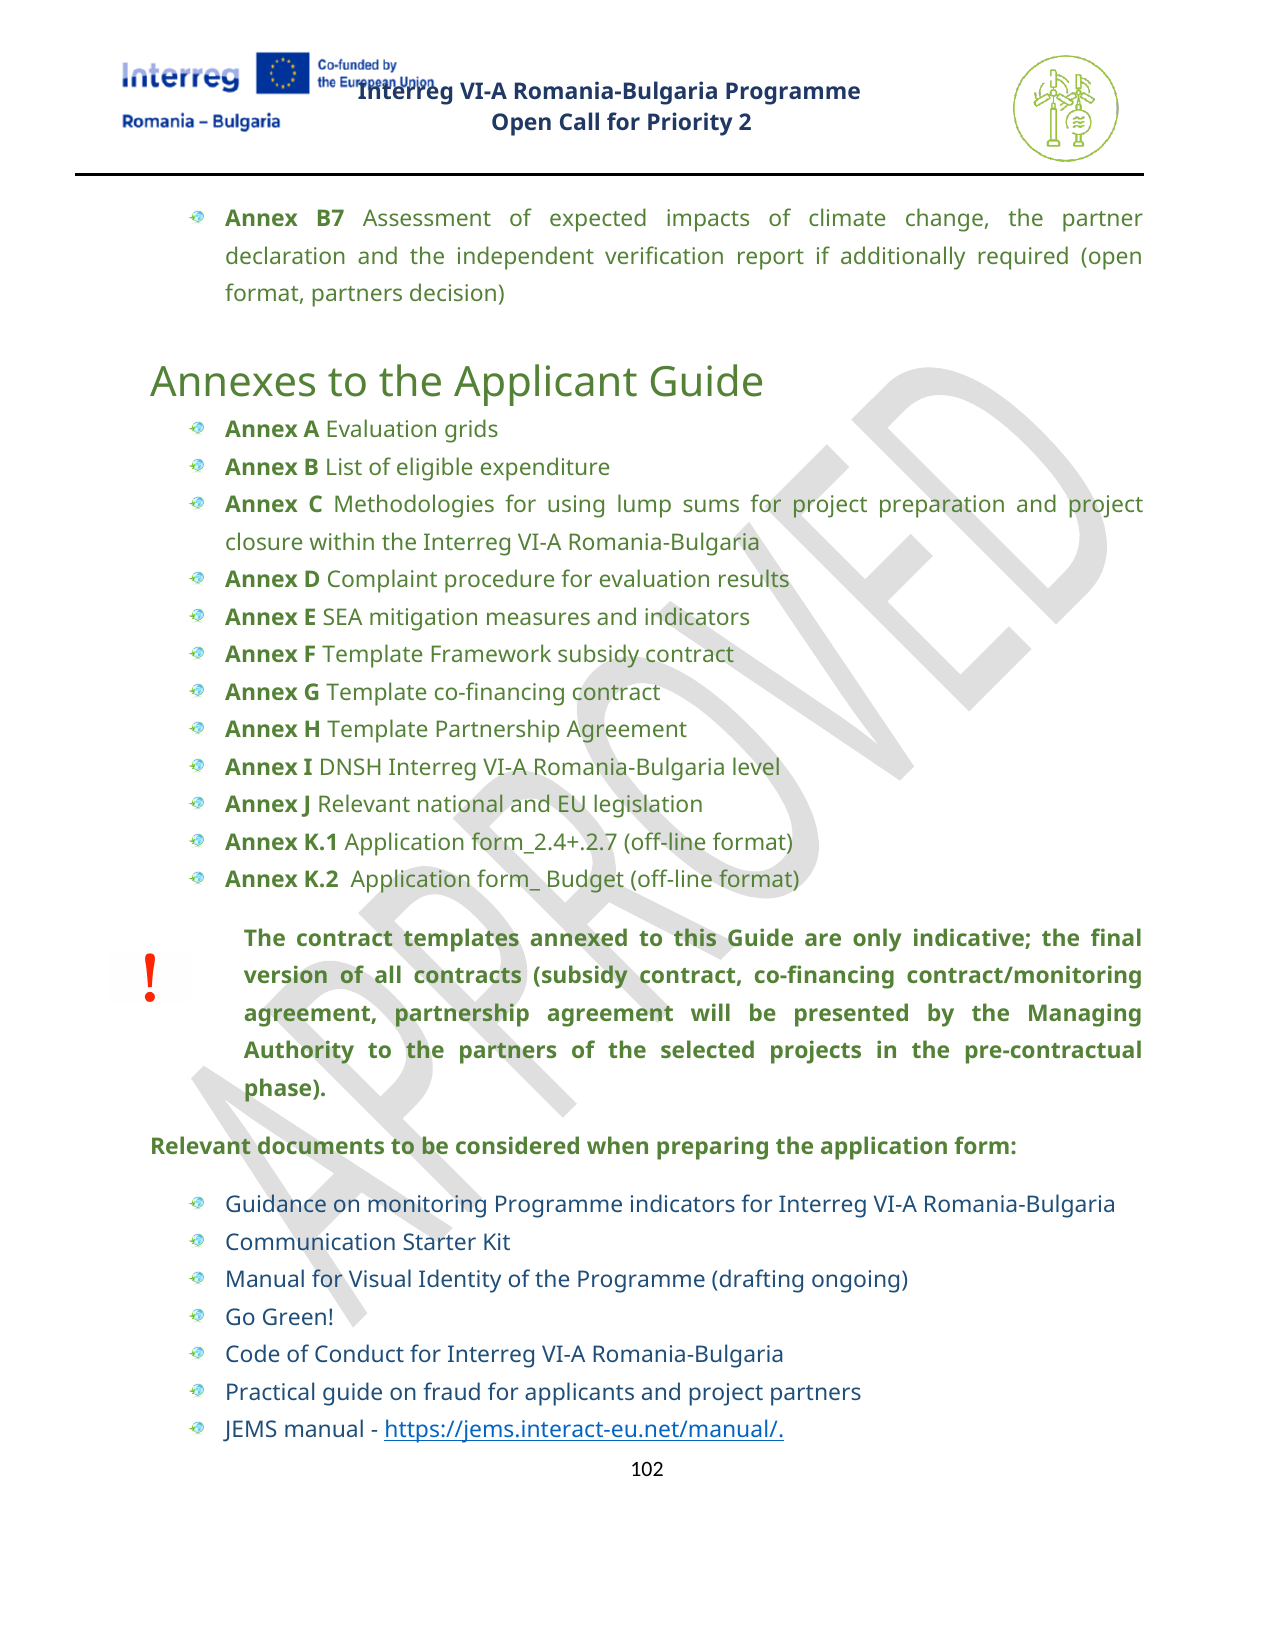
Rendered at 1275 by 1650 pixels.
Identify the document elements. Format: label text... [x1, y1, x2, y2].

picture [188, 496, 204, 513]
picture [188, 421, 204, 438]
list Annex B List of eligible expenditure [187, 451, 1144, 482]
list Guidance on monitoring Programme indicators for Interreg VI-A Romania-Bulgaria [187, 1188, 1144, 1219]
picture [188, 683, 204, 701]
picture [188, 608, 204, 626]
picture [188, 458, 204, 476]
picture [188, 1383, 204, 1401]
picture [188, 871, 204, 888]
list Annex J Relevant national and EU legislation [187, 788, 1144, 819]
picture [188, 1233, 204, 1251]
picture [188, 833, 204, 851]
picture [188, 210, 204, 227]
list Go Green! [187, 1301, 1144, 1332]
list Annex G Template co-financing contract [187, 676, 1144, 707]
picture [188, 796, 204, 813]
list Annex A Evaluation grids [187, 413, 1144, 444]
subtitle Annexes to the Applicant Guide [150, 352, 1144, 409]
list Annex H Template Partnership Agreement [187, 713, 1144, 744]
picture [108, 950, 191, 1005]
list Manual for Visual Identity of the Programme (drafting ongoing) [187, 1263, 1144, 1294]
picture [188, 1308, 204, 1326]
list JEMS manual - https://jems.interact-eu.net/manual/. [187, 1413, 1144, 1444]
list Practical guide on fraud for applicants and project partners [187, 1376, 1144, 1407]
picture [188, 758, 204, 776]
picture [188, 1196, 204, 1213]
list Annex C Methodologies for using lump sums for project preparation and project closure within the Interreg VI-A Romania-Bulgaria [187, 488, 1144, 557]
list Annex I DNSH Interreg VI-A Romania-Bulgaria level [187, 751, 1144, 782]
picture [121, 49, 435, 139]
picture [188, 721, 204, 738]
list Annex D Complaint procedure for evaluation results [187, 563, 1144, 594]
text The contract templates annexed to this Guide are only indicative; the final version of all contracts (subsidy contract, co-financing contract/monitoring agreement, partnership agreement will be presented by the Managing Authority to the partners of the selected projects in the pre-contractual phase). [244, 922, 1144, 1103]
list Annex F Template Framework subsidy contract [187, 638, 1144, 669]
list Code of Conduct for Interreg VI-A Romania-Bulgaria [187, 1338, 1144, 1369]
list Annex K.2 Application form_ Budget (off-line format) [187, 863, 1144, 894]
list Annex K.1 Application form_2.4+.2.7 (off-line format) [187, 826, 1144, 857]
picture [188, 571, 204, 588]
text Relevant documents to be considered when preparing the application form: [150, 1130, 1144, 1161]
picture [188, 1421, 204, 1438]
picture [188, 1346, 204, 1363]
list Annex E SEA mitigation measures and indicators [187, 601, 1144, 632]
picture [1012, 54, 1119, 162]
picture [188, 646, 204, 663]
picture [188, 1271, 204, 1288]
list Communication Starter Kit [187, 1226, 1144, 1257]
list Annex B7 Assessment of expected impacts of climate change, the partner declaration and the independent verification report if additionally required (open format, partners decision) [187, 202, 1144, 308]
